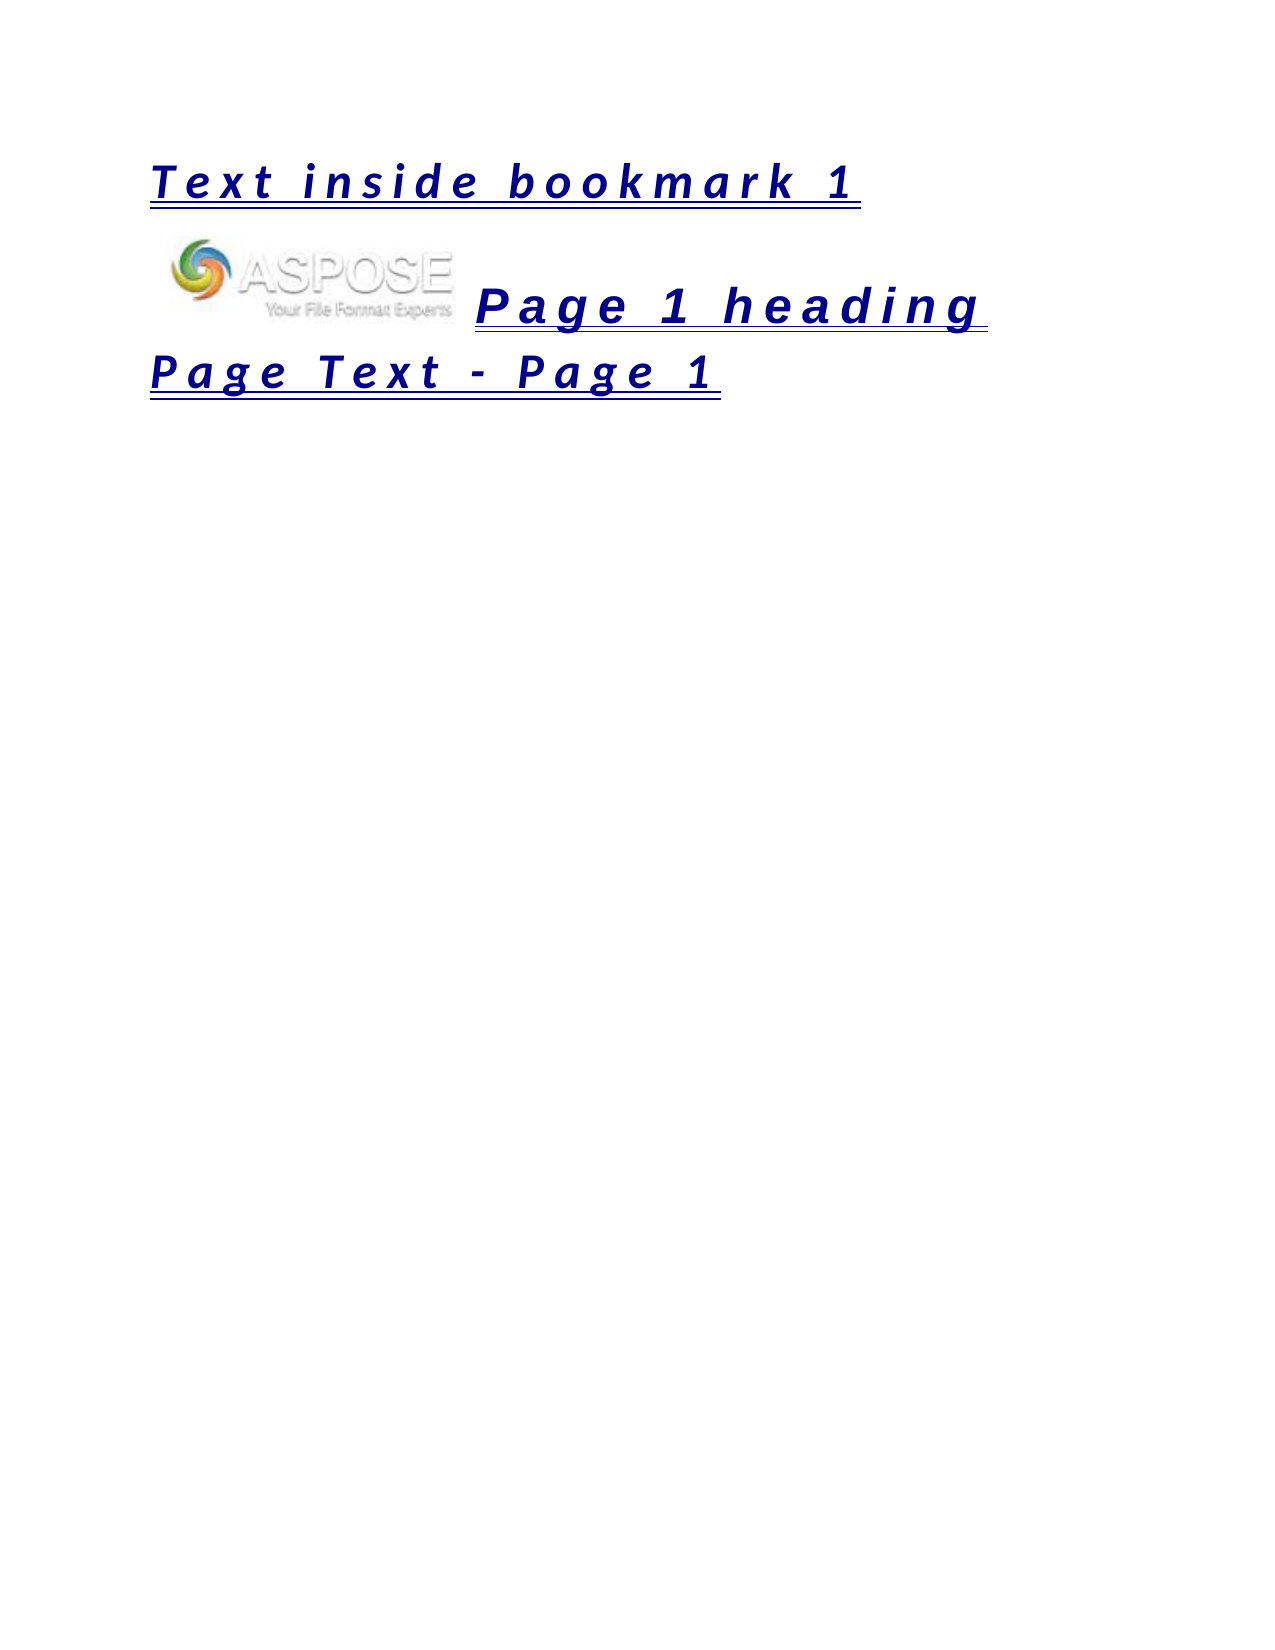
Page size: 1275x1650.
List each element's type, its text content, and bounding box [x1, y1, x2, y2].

text Text inside bookmark 1 [150, 150, 1125, 211]
text Page Text - Page 1 [150, 340, 1125, 401]
picture [168, 236, 457, 324]
